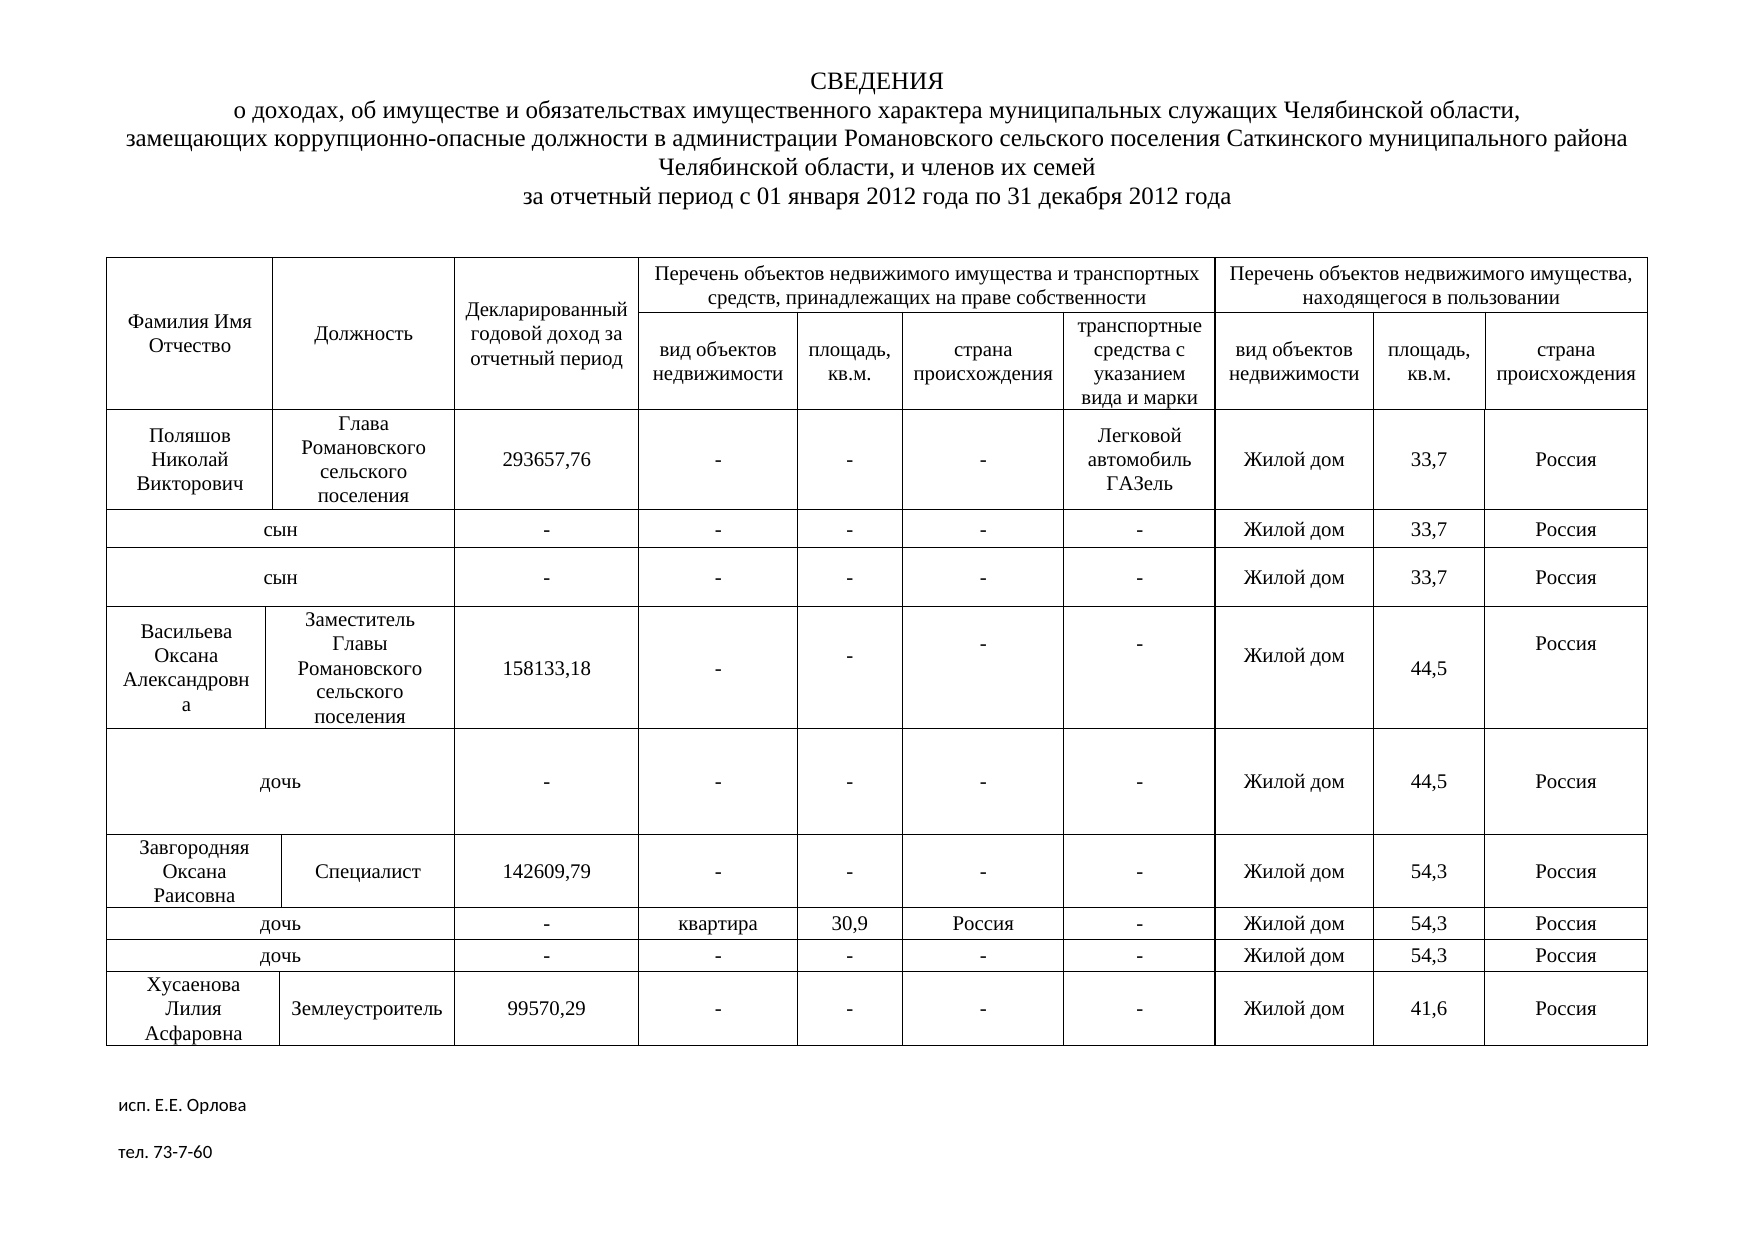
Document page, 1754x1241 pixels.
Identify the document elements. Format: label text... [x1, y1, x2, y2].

table_cell 33,7 [1374, 410, 1484, 509]
table_cell площадь, кв.м. [798, 313, 902, 409]
table_cell Россия [1485, 908, 1647, 938]
table_cell Жилой дом [1216, 548, 1373, 606]
table_cell - [1064, 940, 1214, 971]
table_cell сын [107, 510, 454, 547]
table_cell дочь [107, 729, 454, 834]
table_cell - [798, 972, 902, 1044]
table_cell сын [107, 548, 454, 606]
table_cell - [903, 607, 1063, 728]
table_cell Россия [1485, 940, 1647, 971]
table_cell 44,5 [1374, 607, 1484, 728]
text исп. Е.Е. Орлова [118, 1093, 1636, 1116]
table_cell - [455, 510, 638, 547]
table_header Перечень объектов недвижимого имущества и транспортных средств, принадлежащих на праве собственности [639, 258, 1214, 312]
table_cell 33,7 [1374, 548, 1484, 606]
table_cell - [455, 548, 638, 606]
table_cell - [639, 835, 797, 907]
table_cell 44,5 [1374, 729, 1484, 834]
table_cell Хусаенова Лилия Асфаровна [107, 972, 279, 1044]
table_header Должность [273, 258, 454, 409]
table_cell Россия [1485, 835, 1647, 907]
table_cell вид объектов недвижимости [639, 313, 797, 409]
table_cell Легковой автомобиль ГАЗель [1064, 410, 1214, 509]
text Челябинской области, и членов их семей [118, 152, 1636, 181]
table_cell - [1064, 510, 1214, 547]
table_cell 54,3 [1374, 835, 1484, 907]
table_cell Россия [1485, 410, 1647, 509]
table_cell - [903, 940, 1063, 971]
table_cell Землеустроитель [280, 972, 454, 1044]
table_cell - [639, 510, 797, 547]
table_cell - [639, 548, 797, 606]
table_cell 99570,29 [455, 972, 638, 1044]
table_cell Россия [903, 908, 1063, 938]
table_cell страна происхождения [1486, 313, 1647, 409]
table_header Декларированный годовой доход за отчетный период [455, 258, 638, 409]
table_cell транспортные средства с указанием вида и марки [1064, 313, 1214, 409]
table_cell 54,3 [1374, 940, 1484, 971]
table_cell дочь [107, 940, 454, 971]
table_cell - [903, 410, 1063, 509]
table_cell Жилой дом [1216, 835, 1373, 907]
table_cell Жилой дом [1216, 510, 1373, 547]
table_cell - [798, 510, 902, 547]
table_cell - [1064, 972, 1214, 1044]
table_cell вид объектов недвижимости [1216, 313, 1373, 409]
table_cell - [1064, 607, 1214, 728]
table_cell - [903, 972, 1063, 1044]
table_cell 54,3 [1374, 908, 1484, 938]
table_cell - [639, 972, 797, 1044]
table_cell Специалист [282, 835, 454, 907]
table_cell 33,7 [1374, 510, 1484, 547]
table_cell Завгородняя Оксана Раисовна [107, 835, 281, 907]
table_cell - [798, 607, 902, 728]
table_cell Россия [1485, 548, 1647, 606]
table_cell Васильева Оксана Александровна [107, 607, 265, 728]
table_cell - [798, 729, 902, 834]
table_cell Россия [1485, 972, 1647, 1044]
table_cell - [798, 410, 902, 509]
table_cell - [1064, 908, 1214, 938]
table_cell Глава Романовского сельского поселения [273, 410, 454, 509]
text за отчетный период с 01 января 2012 года по 31 декабря 2012 года [118, 181, 1636, 210]
table_cell - [1064, 835, 1214, 907]
table_cell Жилой дом [1216, 972, 1373, 1044]
table_cell - [639, 607, 797, 728]
table_cell Россия [1485, 607, 1647, 728]
table_cell - [798, 548, 902, 606]
table_cell Жилой дом [1216, 410, 1373, 509]
table_cell - [903, 835, 1063, 907]
table_cell - [798, 940, 902, 971]
table_cell Жилой дом [1216, 729, 1373, 834]
table_cell - [1064, 729, 1214, 834]
table_cell - [798, 835, 902, 907]
table_cell 142609,79 [455, 835, 638, 907]
table_cell - [455, 940, 638, 971]
table_cell 293657,76 [455, 410, 638, 509]
table_cell - [1064, 548, 1214, 606]
table_cell 41,6 [1374, 972, 1484, 1044]
table_cell Поляшов Николай Викторович [107, 410, 272, 509]
table_cell страна происхождения [903, 313, 1063, 409]
table_cell Россия [1485, 729, 1647, 834]
table_cell - [455, 729, 638, 834]
table_cell - [455, 908, 638, 938]
table_cell - [903, 510, 1063, 547]
table_cell Россия [1485, 510, 1647, 547]
table_cell - [903, 729, 1063, 834]
table_cell - [639, 940, 797, 971]
table_cell 158133,18 [455, 607, 638, 728]
table_cell Заместитель Главы Романовского сельского поселения [266, 607, 454, 728]
table_cell - [639, 729, 797, 834]
text СВЕДЕНИЯ [118, 66, 1636, 95]
table_cell Жилой дом [1216, 908, 1373, 938]
table_header Перечень объектов недвижимого имущества, находящегося в пользовании [1216, 258, 1647, 312]
table_cell - [903, 548, 1063, 606]
table_cell - [639, 410, 797, 509]
table_cell 30,9 [798, 908, 902, 938]
text замещающих коррупционно-опасные должности в администрации Романовского сельского поселения Саткинского муниципального района [118, 123, 1636, 152]
table_cell площадь, кв.м. [1374, 313, 1485, 409]
table_cell Жилой дом [1216, 607, 1373, 728]
table_header Фамилия Имя Отчество [107, 258, 272, 409]
table_cell Жилой дом [1216, 940, 1373, 971]
table_cell квартира [639, 908, 797, 938]
text тел. 73-7-60 [118, 1140, 1636, 1163]
text о доходах, об имуществе и обязательствах имущественного характера муниципальных служащих Челябинской области, [118, 95, 1636, 123]
table_cell дочь [107, 908, 454, 938]
